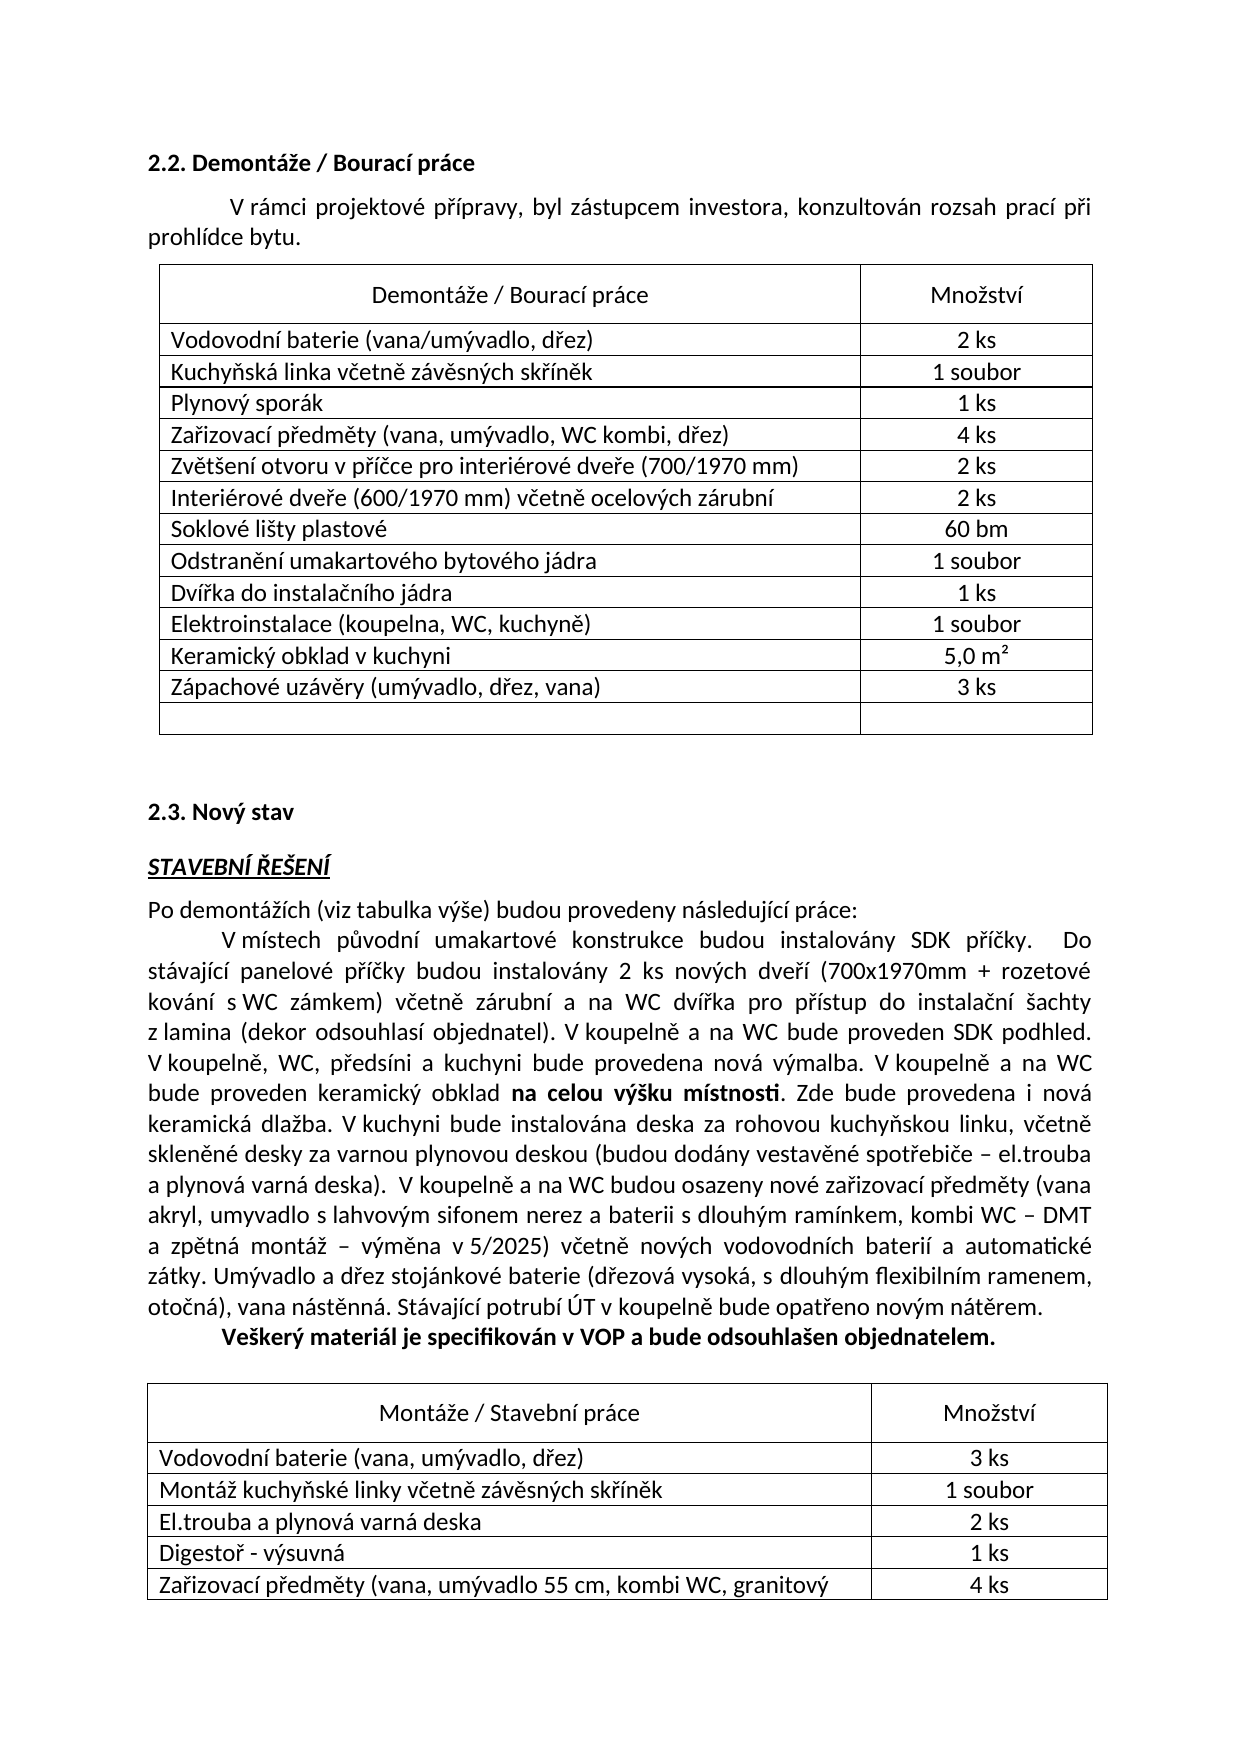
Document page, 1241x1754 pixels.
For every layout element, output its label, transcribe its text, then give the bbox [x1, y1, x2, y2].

table_header Množství [872, 1384, 1107, 1442]
table_cell Odstranění umakartového bytového jádra [160, 545, 860, 576]
table_cell 2 ks [861, 482, 1092, 513]
table_cell Kuchyňská linka včetně závěsných skříněk [160, 356, 860, 386]
text STAVEBNÍ ŘEŠENÍ [148, 851, 1093, 882]
table_cell Zápachové uzávěry (umývadlo, dřez, vana) [160, 671, 860, 702]
table_cell 4 ks [872, 1569, 1107, 1599]
table_cell 1 soubor [861, 356, 1092, 386]
table_cell Digestoř - výsuvná [148, 1537, 871, 1568]
table_cell 2 ks [861, 451, 1092, 481]
table_cell 1 ks [861, 577, 1092, 607]
table_cell El.trouba a plynová varná deska [148, 1506, 871, 1536]
table_cell Vodovodní baterie (vana/umývadlo, dřez) [160, 324, 860, 355]
table_cell 2 ks [861, 324, 1092, 355]
table_cell Keramický obklad v kuchyni [160, 640, 860, 670]
text V místech původní umakartové konstrukce budou instalovány SDK příčky. Do stávající panelové příčky budou instalovány 2 ks nových dveří (700x1970mm + rozetové kování s WC zámkem) včetně zárubní a na WC dvířka pro přístup do instalační šachty z lamina (dekor odsouhlasí objednatel). V koupelně a na WC bude proveden SDK podhled. V koupelně, WC, předsíni a kuchyni bude provedena nová výmalba. V koupelně a na WC bude proveden keramický obklad na celou výšku místnosti. Zde bude provedena i nová keramická dlažba. V kuchyni bude instalována deska za rohovou kuchyňskou linku, včetně skleněné desky za varnou plynovou deskou (budou dodány vestavěné spotřebiče – el.trouba a plynová varná deska). V koupelně a na WC budou osazeny nové zařizovací předměty (vana akryl, umyvadlo s lahvovým sifonem nerez a baterii s dlouhým ramínkem, kombi WC – DMT a zpětná montáž – výměna v 5/2025) včetně nových vodovodních baterií a automatické zátky. Umývadlo a dřez stojánkové baterie (dřezová vysoká, s dlouhým flexibilním ramenem, otočná), vana nástěnná. Stávající potrubí ÚT v koupelně bude opatřeno novým nátěrem. [148, 925, 1093, 1321]
text Po demontážích (viz tabulka výše) budou provedeny následující práce: [148, 894, 1093, 925]
text V rámci projektové přípravy, byl zástupcem investora, konzultován rozsah prací při prohlídce bytu. [148, 191, 1093, 252]
table_cell 4 ks [861, 419, 1092, 449]
table_cell 1 ks [861, 388, 1092, 418]
table_cell Elektroinstalace (koupelna, WC, kuchyně) [160, 608, 860, 639]
table_cell Dvířka do instalačního jádra [160, 577, 860, 607]
table_cell Interiérové dveře (600/1970 mm) včetně ocelových zárubní [160, 482, 860, 513]
table_header Montáže / Stavební práce [148, 1384, 871, 1442]
table_cell Zařizovací předměty (vana, umývadlo, WC kombi, dřez) [160, 419, 860, 449]
table_cell 3 ks [861, 671, 1092, 702]
table_cell 1 soubor [872, 1474, 1107, 1505]
table_cell Plynový sporák [160, 388, 860, 418]
table_cell [160, 703, 860, 733]
table_cell 1 soubor [861, 608, 1092, 639]
text 2.2. Demontáže / Bourací práce [148, 148, 1093, 178]
table_cell 60 bm [861, 514, 1092, 544]
table_cell 2 ks [872, 1506, 1107, 1536]
text 2.3. Nový stav [148, 796, 1093, 826]
table_cell 5,0 m² [861, 640, 1092, 670]
table_cell Soklové lišty plastové [160, 514, 860, 544]
table_header Demontáže / Bourací práce [160, 265, 860, 323]
table_header Množství [861, 265, 1092, 323]
table_cell 3 ks [872, 1443, 1107, 1473]
table_cell Vodovodní baterie (vana, umývadlo, dřez) [148, 1443, 871, 1473]
table_cell [861, 703, 1092, 733]
text Veškerý materiál je specifikován v VOP a bude odsouhlašen objednatelem. [148, 1321, 1093, 1352]
table_cell 1 ks [872, 1537, 1107, 1568]
table_cell 1 soubor [861, 545, 1092, 576]
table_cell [148, 1569, 871, 1599]
table_cell Montáž kuchyňské linky včetně závěsných skříněk [148, 1474, 871, 1505]
table_cell Zvětšení otvoru v příčce pro interiérové dveře (700/1970 mm) [160, 451, 860, 481]
